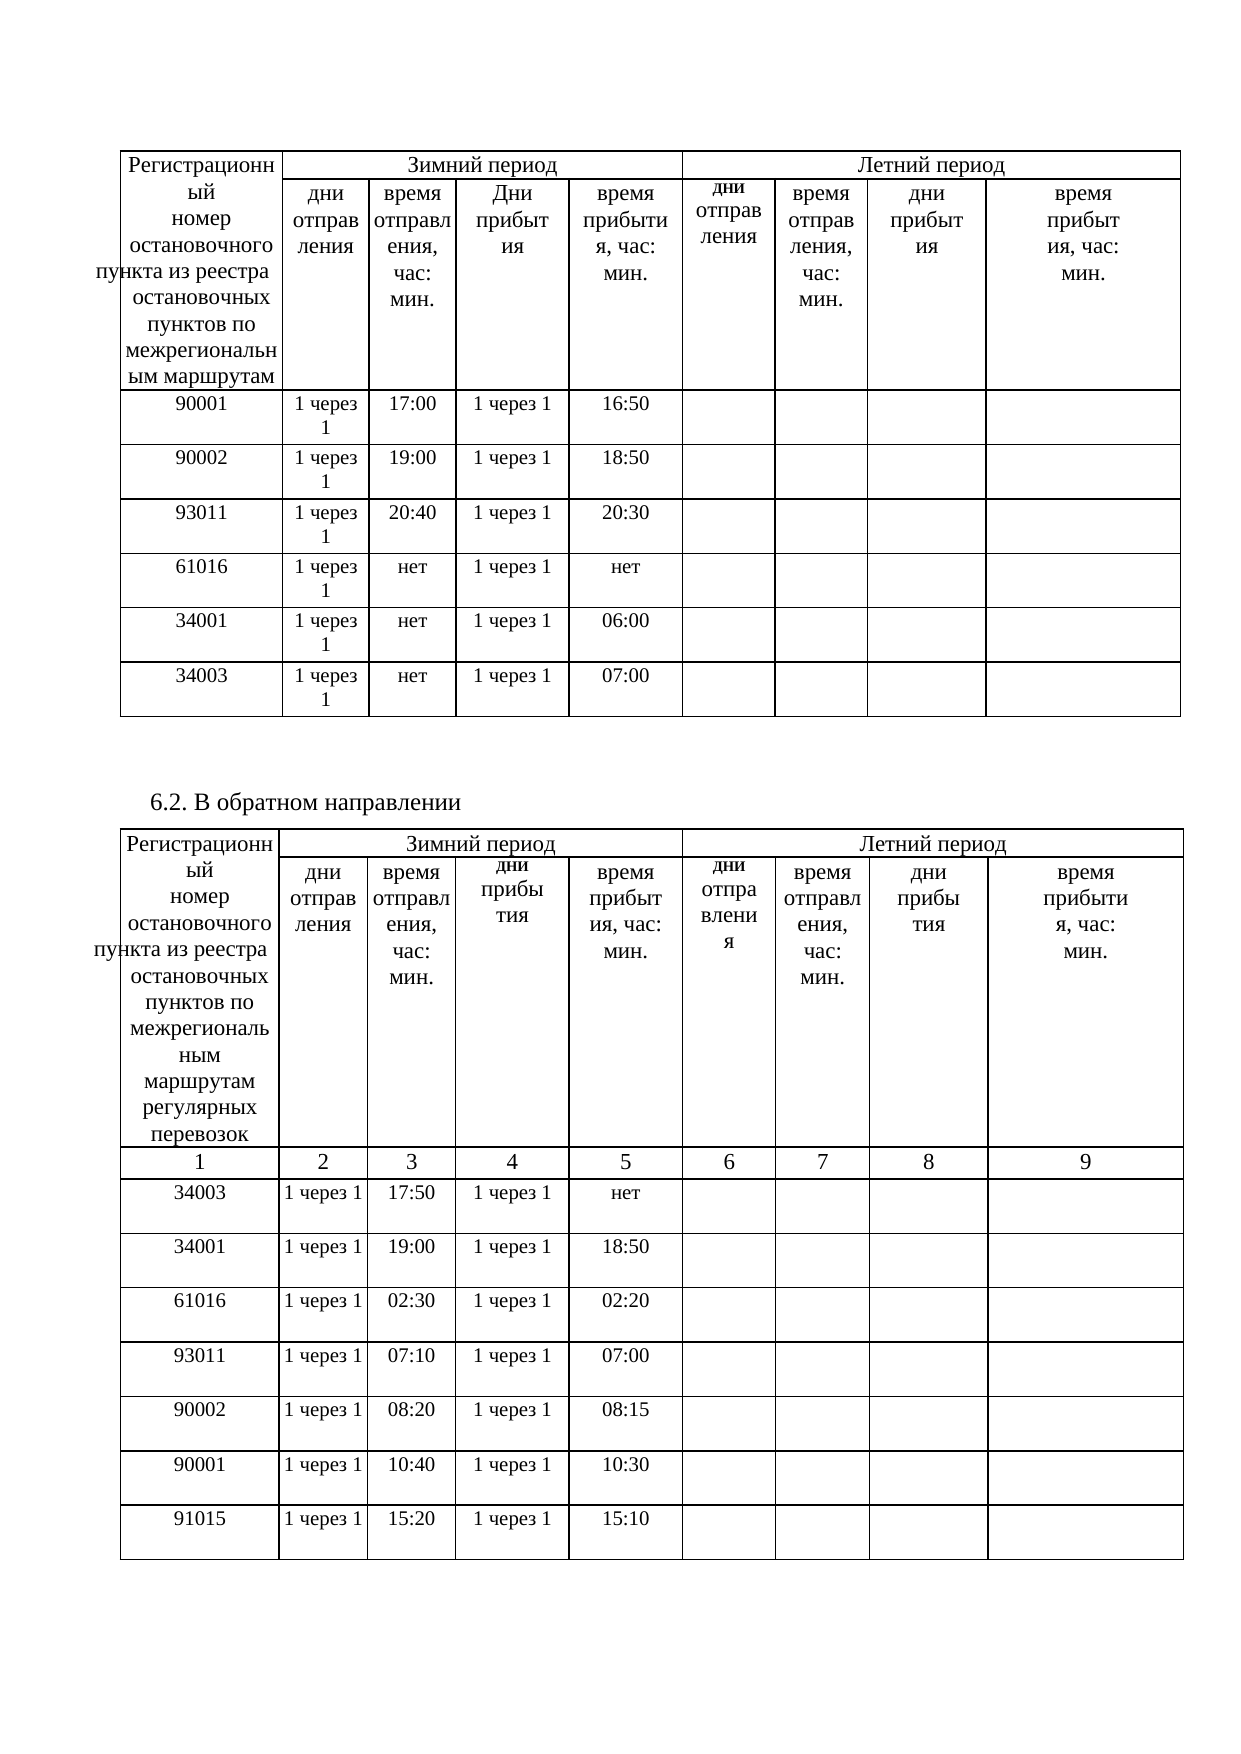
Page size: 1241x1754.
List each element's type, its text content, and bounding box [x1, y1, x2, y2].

table_cell [870, 1397, 987, 1450]
table_cell 20:40 [370, 500, 455, 552]
table_cell [683, 1288, 775, 1341]
table_cell [776, 1234, 869, 1287]
table_cell 17:50 [368, 1180, 455, 1232]
table_cell 1 через 1 [457, 663, 568, 716]
table_cell [868, 554, 985, 607]
table_header Летний период [683, 830, 1183, 856]
table_cell [683, 1452, 775, 1504]
table_cell 07:00 [570, 1343, 682, 1396]
table_cell 20:30 [570, 500, 682, 552]
table_cell [683, 1180, 775, 1232]
table_cell [683, 391, 774, 444]
table_cell 1 через 1 [283, 663, 368, 716]
table_header Зимний период [280, 830, 682, 856]
table_cell [683, 554, 774, 607]
table_cell 1 через 1 [283, 500, 368, 552]
table_cell [987, 500, 1180, 552]
table_cell [868, 663, 985, 716]
table_cell 1 [121, 1148, 278, 1178]
table_cell [776, 663, 867, 716]
table_cell 10:30 [570, 1452, 682, 1504]
table_cell [989, 1397, 1183, 1450]
table_cell 1 через 1 [280, 1180, 367, 1232]
table_cell 1 через 1 [280, 1506, 367, 1559]
table_cell [683, 500, 774, 552]
table_cell ДНИ отпра влени я [683, 858, 775, 1146]
table_header Летний период [683, 152, 1180, 178]
table_cell [683, 1343, 775, 1396]
table_cell 1 через 1 [456, 1180, 568, 1232]
table_cell 07:10 [368, 1343, 455, 1396]
table_cell 34003 [121, 1180, 278, 1232]
table_cell 1 через 1 [280, 1397, 367, 1450]
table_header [121, 152, 282, 389]
table_cell [870, 1452, 987, 1504]
table_cell 34003 [121, 663, 282, 716]
table_cell [989, 1343, 1183, 1396]
table_cell время отправл ения, час: мин. [776, 858, 869, 1146]
table_cell [683, 445, 774, 498]
table_cell [987, 445, 1180, 498]
table_cell [987, 391, 1180, 444]
table_cell нет [570, 554, 682, 607]
table_cell [870, 1506, 987, 1559]
table_cell 1 через 1 [456, 1234, 568, 1287]
table_cell 61016 [121, 1288, 278, 1341]
table_cell [987, 608, 1180, 661]
table_cell [870, 1343, 987, 1396]
table_cell 9 [989, 1148, 1183, 1178]
table_cell время прибыт ия, час: мин. [987, 180, 1180, 389]
table_cell [776, 1343, 869, 1396]
table_cell [989, 1234, 1183, 1287]
table_cell 1 через 1 [456, 1506, 568, 1559]
table_cell [776, 1180, 869, 1232]
table_cell дни отправ ления [283, 180, 368, 389]
table_cell 19:00 [370, 445, 455, 498]
table_cell 7 [776, 1148, 869, 1178]
table_cell дни прибыт ия [868, 180, 985, 389]
table_cell [989, 1288, 1183, 1341]
table_cell 1 через 1 [457, 608, 568, 661]
table_cell 10:40 [368, 1452, 455, 1504]
table_cell 1 через 1 [457, 500, 568, 552]
table_cell 8 [870, 1148, 987, 1178]
table_cell 1 через 1 [456, 1288, 568, 1341]
table_cell [776, 1506, 869, 1559]
table_cell [989, 1452, 1183, 1504]
table_cell 02:30 [368, 1288, 455, 1341]
table_cell [776, 1288, 869, 1341]
table_cell 2 [280, 1148, 367, 1178]
table_cell 16:50 [570, 391, 682, 444]
table_cell ДНИ прибы тия [456, 858, 568, 1146]
table_header Зимний период [283, 152, 682, 178]
table_cell 02:20 [570, 1288, 682, 1341]
table_cell 1 через 1 [456, 1452, 568, 1504]
table_cell [683, 1234, 775, 1287]
table_header Регистрационный номер остановочного пункта из реестра остановочных пунктов по межрегиональным маршрутам регулярных перевозок [121, 830, 278, 1146]
table_cell 93011 [121, 1343, 278, 1396]
table_cell 91015 [121, 1506, 278, 1559]
table_cell [776, 1397, 869, 1450]
table_cell 34001 [121, 608, 282, 661]
table_cell 6 [683, 1148, 775, 1178]
table_cell 1 через 1 [283, 608, 368, 661]
table_cell [987, 663, 1180, 716]
table_cell [868, 445, 985, 498]
table_cell 3 [368, 1148, 455, 1178]
table_cell нет [370, 608, 455, 661]
table_cell 1 через 1 [283, 391, 368, 444]
table_cell 1 через 1 [457, 391, 568, 444]
table_cell время прибыти я, час: мин. [570, 180, 682, 389]
table_cell 90002 [121, 445, 282, 498]
table_cell [989, 1180, 1183, 1232]
table_cell нет [370, 554, 455, 607]
table_cell 15:20 [368, 1506, 455, 1559]
table_cell 18:50 [570, 445, 682, 498]
table_cell 1 через 1 [457, 554, 568, 607]
table_cell нет [570, 1180, 682, 1232]
table_cell 1 через 1 [280, 1234, 367, 1287]
table_cell нет [370, 663, 455, 716]
table_cell [870, 1288, 987, 1341]
table_cell [987, 554, 1180, 607]
table_cell [989, 1506, 1183, 1559]
table_cell время отправл ения, час: мин. [368, 858, 455, 1146]
table_cell [776, 1452, 869, 1504]
table_cell 1 через 1 [456, 1343, 568, 1396]
table_cell 1 через 1 [283, 554, 368, 607]
table_cell [776, 608, 867, 661]
table_cell время отправл ения, час: мин. [370, 180, 455, 389]
table_cell [683, 1397, 775, 1450]
table_cell 06:00 [570, 608, 682, 661]
table_cell 08:15 [570, 1397, 682, 1450]
table_cell время отправ ления, час: мин. [776, 180, 867, 389]
table_cell [868, 391, 985, 444]
table_cell 90002 [121, 1397, 278, 1450]
table_cell 1 через 1 [283, 445, 368, 498]
table_cell 5 [570, 1148, 682, 1178]
table_cell 1 через 1 [457, 445, 568, 498]
table_cell [870, 1180, 987, 1232]
table_cell [776, 500, 867, 552]
table_cell время прибыти я, час: мин. [989, 858, 1183, 1146]
table_cell [776, 391, 867, 444]
table_cell [868, 608, 985, 661]
table_cell 1 через 1 [456, 1397, 568, 1450]
table_cell 4 [456, 1148, 568, 1178]
table_cell 90001 [121, 1452, 278, 1504]
table_cell 1 через 1 [280, 1452, 367, 1504]
table_cell дни прибы тия [870, 858, 987, 1146]
table_cell 15:10 [570, 1506, 682, 1559]
table_cell 1 через 1 [280, 1343, 367, 1396]
table_cell 19:00 [368, 1234, 455, 1287]
table_cell дни отправ ления [280, 858, 367, 1146]
table_cell [776, 445, 867, 498]
table_cell 34001 [121, 1234, 278, 1287]
table_cell 61016 [121, 554, 282, 607]
table_cell 07:00 [570, 663, 682, 716]
table_cell 1 через 1 [280, 1288, 367, 1341]
table_cell [683, 608, 774, 661]
table_cell 17:00 [370, 391, 455, 444]
table_cell [870, 1234, 987, 1287]
table_cell Дни прибыт ия [457, 180, 568, 389]
text 6.2. В обратном направлении [150, 787, 1090, 816]
table_cell 90001 [121, 391, 282, 444]
table_cell 93011 [121, 500, 282, 552]
table_cell 08:20 [368, 1397, 455, 1450]
table_cell время прибыт ия, час: мин. [570, 858, 682, 1146]
table_cell [868, 500, 985, 552]
table_cell [683, 1506, 775, 1559]
table_cell [776, 554, 867, 607]
table_cell [683, 663, 774, 716]
table_cell ДНИ отправ ления [683, 180, 774, 389]
table_cell 18:50 [570, 1234, 682, 1287]
